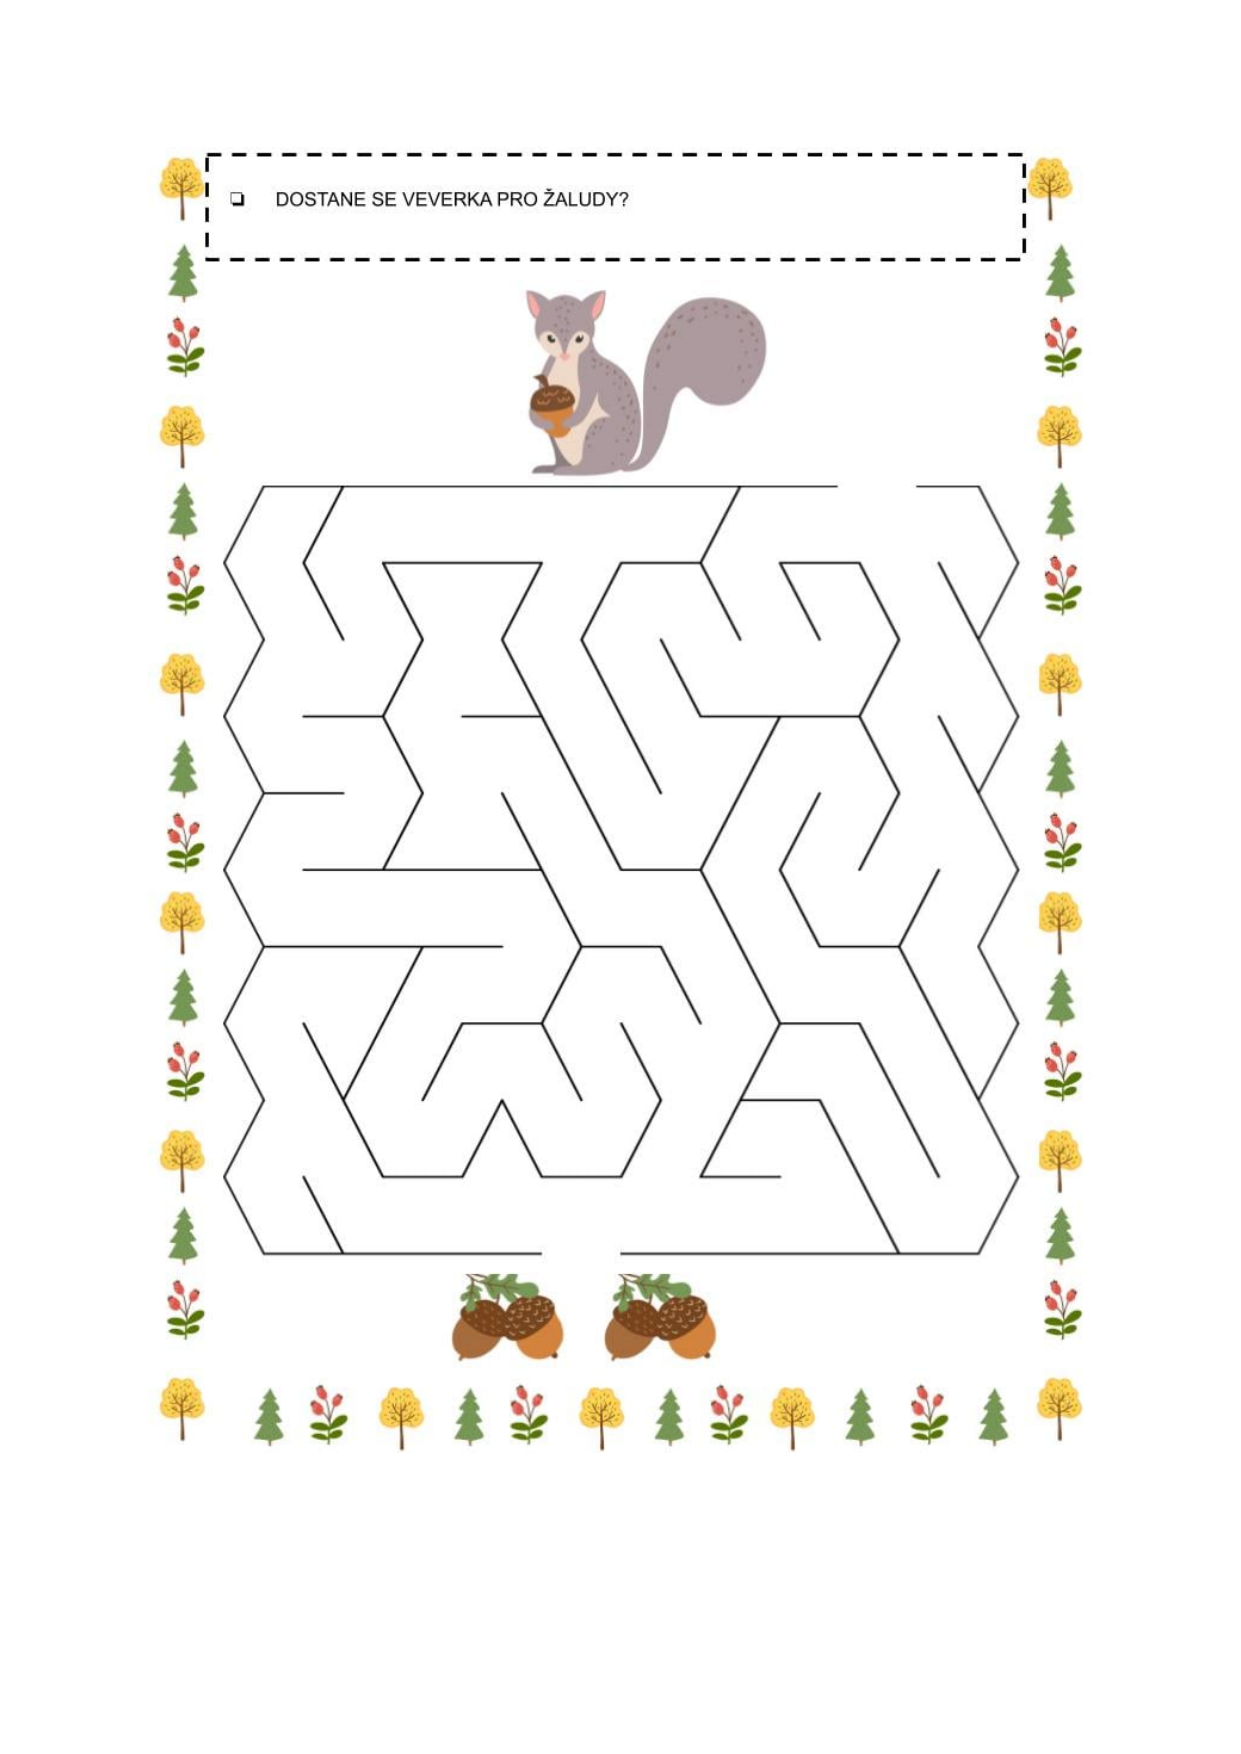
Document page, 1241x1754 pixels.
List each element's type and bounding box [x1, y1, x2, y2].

picture [147, 147, 1093, 1453]
